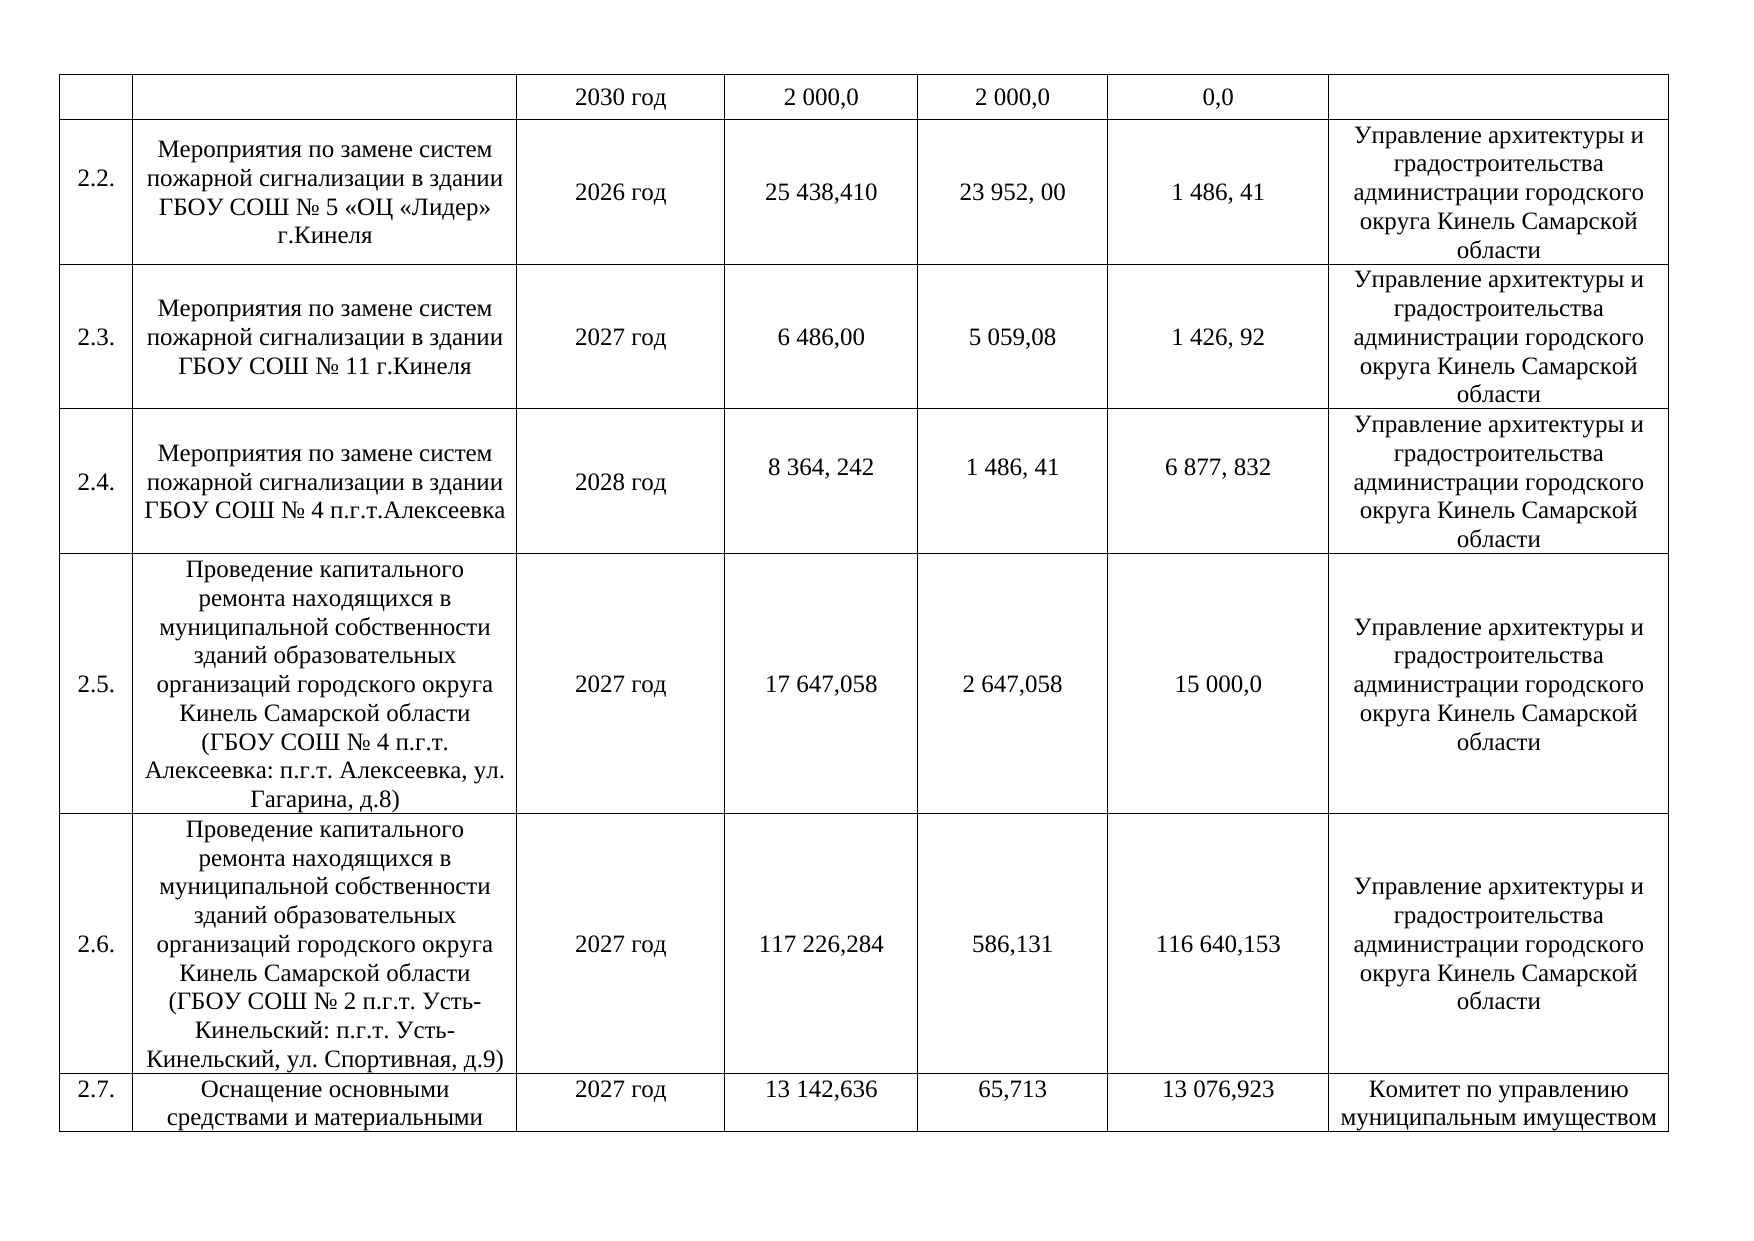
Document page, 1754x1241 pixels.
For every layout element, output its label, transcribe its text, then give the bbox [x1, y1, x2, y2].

table_cell 65,713 [918, 1074, 1107, 1131]
table_cell 2028 год [517, 409, 724, 553]
table_cell 0,0 [1108, 75, 1328, 119]
table_cell 2 647,058 [918, 554, 1107, 813]
table_cell Управление архитектуры и градостроительства администрации городского округа Кинель Самарской области [1329, 814, 1668, 1073]
table_cell 586,131 [918, 814, 1107, 1073]
table_cell 117 226,284 [725, 814, 917, 1073]
table_cell 1 486, 41 [918, 409, 1107, 553]
table_cell 2.6. [60, 814, 132, 1073]
table_cell Проведение капитального ремонта находящихся в муниципальной собственности зданий образовательных организаций городского округа Кинель Самарской области (ГБОУ СОШ № 4 п.г.т. Алексеевка: п.г.т. Алексеевка, ул. Гагарина, д.8) [133, 554, 516, 813]
table_cell Мероприятия по замене систем пожарной сигнализации в здании ГБОУ СОШ № 5 «ОЦ «Лидер» г.Кинеля [133, 120, 516, 263]
table_cell 116 640,153 [1108, 814, 1328, 1073]
table_cell 1 426, 92 [1108, 265, 1328, 408]
table_cell 2027 год [517, 554, 724, 813]
table_cell 6 877, 832 [1108, 409, 1328, 553]
table_cell 2026 год [517, 120, 724, 263]
table_cell 2027 год [517, 1074, 724, 1131]
table_cell Управление архитектуры и градостроительства администрации городского округа Кинель Самарской области [1329, 409, 1668, 553]
table_cell 6 486,00 [725, 265, 917, 408]
table_cell 13 076,923 [1108, 1074, 1328, 1131]
table_cell Управление архитектуры и градостроительства администрации городского округа Кинель Самарской области [1329, 120, 1668, 263]
table_cell 2 000,0 [918, 75, 1107, 119]
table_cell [133, 1074, 516, 1131]
table_cell 17 647,058 [725, 554, 917, 813]
table_cell 2030 год [517, 75, 724, 119]
table_cell 5 059,08 [918, 265, 1107, 408]
table_cell 2 000,0 [725, 75, 917, 119]
table_cell Мероприятия по замене систем пожарной сигнализации в здании ГБОУ СОШ № 4 п.г.т.Алексеевка [133, 409, 516, 553]
table_cell 2.4. [60, 409, 132, 553]
table_cell 2.2. [60, 120, 132, 263]
table_cell Проведение капитального ремонта находящихся в муниципальной собственности зданий образовательных организаций городского округа Кинель Самарской области (ГБОУ СОШ № 2 п.г.т. Усть-Кинельский: п.г.т. Усть-Кинельский, ул. Спортивная, д.9) [133, 814, 516, 1073]
table_cell 1 486, 41 [1108, 120, 1328, 263]
table_cell 15 000,0 [1108, 554, 1328, 813]
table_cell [1329, 1074, 1668, 1131]
table_cell Мероприятия по замене систем пожарной сигнализации в здании ГБОУ СОШ № 11 г.Кинеля [133, 265, 516, 408]
table_cell 25 438,410 [725, 120, 917, 263]
table_cell 8 364, 242 [725, 409, 917, 553]
table_cell 2.5. [60, 554, 132, 813]
table_cell Управление архитектуры и градостроительства администрации городского округа Кинель Самарской области [1329, 265, 1668, 408]
table_cell 2.3. [60, 265, 132, 408]
table_cell 13 142,636 [725, 1074, 917, 1131]
table_cell 2027 год [517, 265, 724, 408]
table_cell 2027 год [517, 814, 724, 1073]
table_cell 23 952, 00 [918, 120, 1107, 263]
table_cell Управление архитектуры и градостроительства администрации городского округа Кинель Самарской области [1329, 554, 1668, 813]
table_cell 2.7. [60, 1074, 132, 1131]
